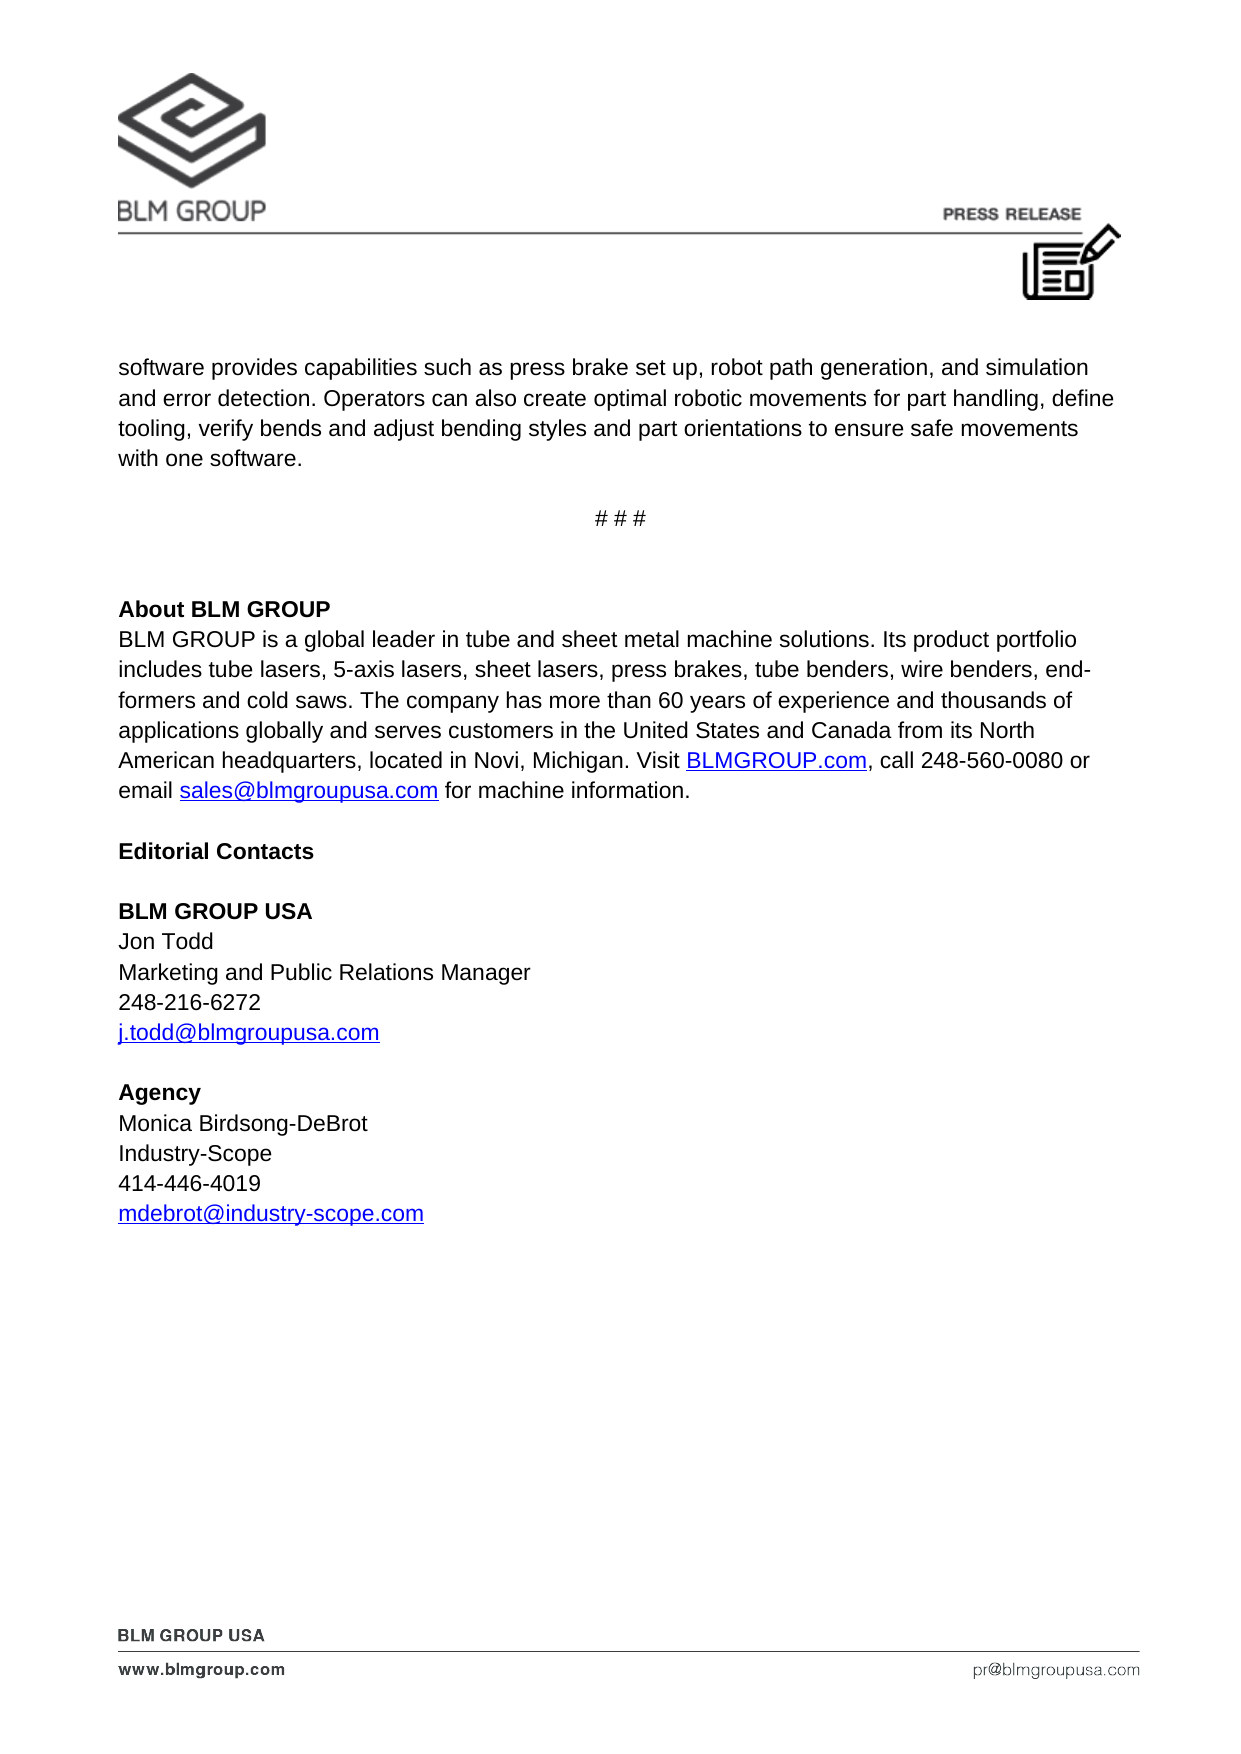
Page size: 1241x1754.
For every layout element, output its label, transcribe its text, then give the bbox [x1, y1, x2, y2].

text BLM GROUP is a global leader in tube and sheet metal machine solutions. Its product portfolio includes tube lasers, 5-axis lasers, sheet lasers, press brakes, tube benders, wire benders, end-formers and cold saws. The company has more than 60 years of experience and thousands of applications globally and serves customers in the United States and Canada from its North American headquarters, located in Novi, Michigan. Visit BLMGROUP.com, call 248-560-0080 or email sales@blmgroupusa.com for machine information. [118, 626, 1122, 804]
text BLM GROUP USA [118, 898, 1122, 924]
text 248-216-6272 [118, 989, 1122, 1015]
picture [118, 73, 1121, 300]
text Monica Birdsong-DeBrot [118, 1109, 1122, 1136]
text mdebrot@industry-scope.com [118, 1200, 1122, 1227]
text Editorial Contacts [118, 838, 1122, 864]
picture [118, 1581, 1140, 1681]
text # # # [118, 505, 1122, 532]
text j.todd@blmgroupusa.com [118, 1019, 1122, 1045]
text Jon Todd [118, 928, 1122, 955]
text Industry-Scope [118, 1140, 1122, 1166]
text software provides capabilities such as press brake set up, robot path generation, and simulation and error detection. Operators can also create optimal robotic movements for part handling, define tooling, verify bends and adjust bending styles and part orientations to ensure safe movements with one software. [118, 354, 1122, 471]
text About BLM GROUP [118, 596, 1122, 622]
text Marketing and Public Relations Manager [118, 958, 1122, 985]
text Agency [118, 1079, 1122, 1106]
text 414-446-4019 [118, 1170, 1122, 1196]
